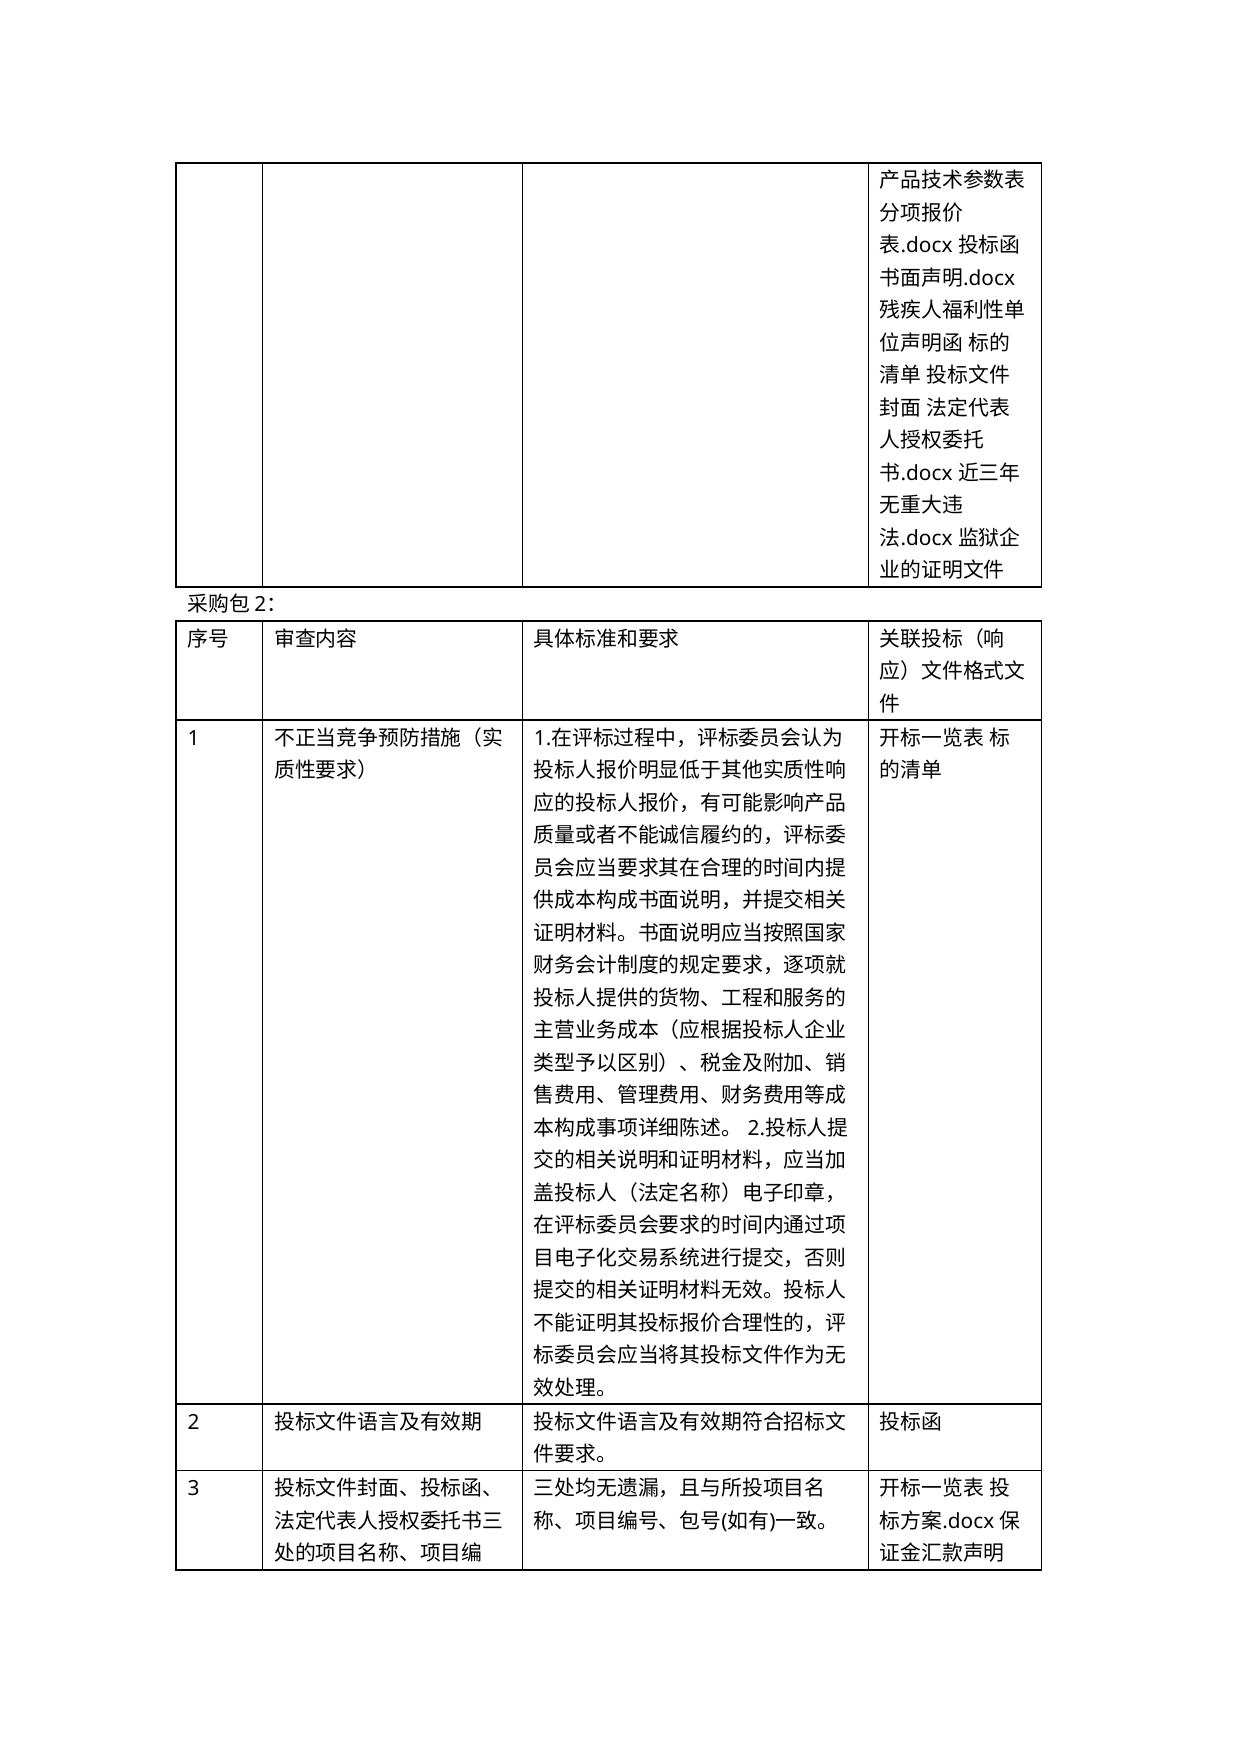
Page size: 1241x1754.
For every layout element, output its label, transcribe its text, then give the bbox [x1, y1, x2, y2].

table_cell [869, 1471, 1041, 1569]
table_cell 2 [177, 1405, 262, 1470]
table_cell 不正当竞争预防措施（实质性要求） [263, 721, 522, 1403]
table_cell 投标函 [869, 1405, 1041, 1470]
table_cell 投标文件语言及有效期 [263, 1405, 522, 1470]
table_cell 3 [177, 1471, 262, 1569]
table_cell 投标文件语言及有效期符合招标文件要求。 [523, 1405, 868, 1470]
table_header 审查内容 [263, 622, 522, 719]
table_header 具体标准和要求 [523, 622, 868, 719]
table_cell 1.在评标过程中，评标委员会认为投标人报价明显低于其他实质性响应的投标人报价，有可能影响产品质量或者不能诚信履约的，评标委员会应当要求其在合理的时间内提供成本构成书面说明，并提交相关证明材料。书面说明应当按照国家财务会计制度的规定要求，逐项就投标人提供的货物、工程和服务的主营业务成本（应根据投标人企业类型予以区别）、税金及附加、销售费用、管理费用、财务费用等成本构成事项详细陈述。 2.投标人提交的相关说明和证明材料，应当加盖投标人（法定名称）电子印章，在评标委员会要求的时间内通过项目电子化交易系统进行提交，否则提交的相关证明材料无效。投标人不能证明其投标报价合理性的，评标委员会应当将其投标文件作为无效处理。 [523, 721, 868, 1403]
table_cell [263, 1471, 522, 1569]
table_header 关联投标（响应）文件格式文件 [869, 622, 1041, 719]
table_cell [869, 164, 1041, 586]
text 采购包2： [187, 588, 1053, 620]
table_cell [263, 164, 522, 586]
table_cell 开标一览表 标的清单 [869, 721, 1041, 1403]
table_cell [523, 1471, 868, 1569]
table_header 序号 [177, 622, 262, 719]
table_cell 8 [177, 164, 262, 586]
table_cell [523, 164, 868, 586]
table_cell 1 [177, 721, 262, 1403]
